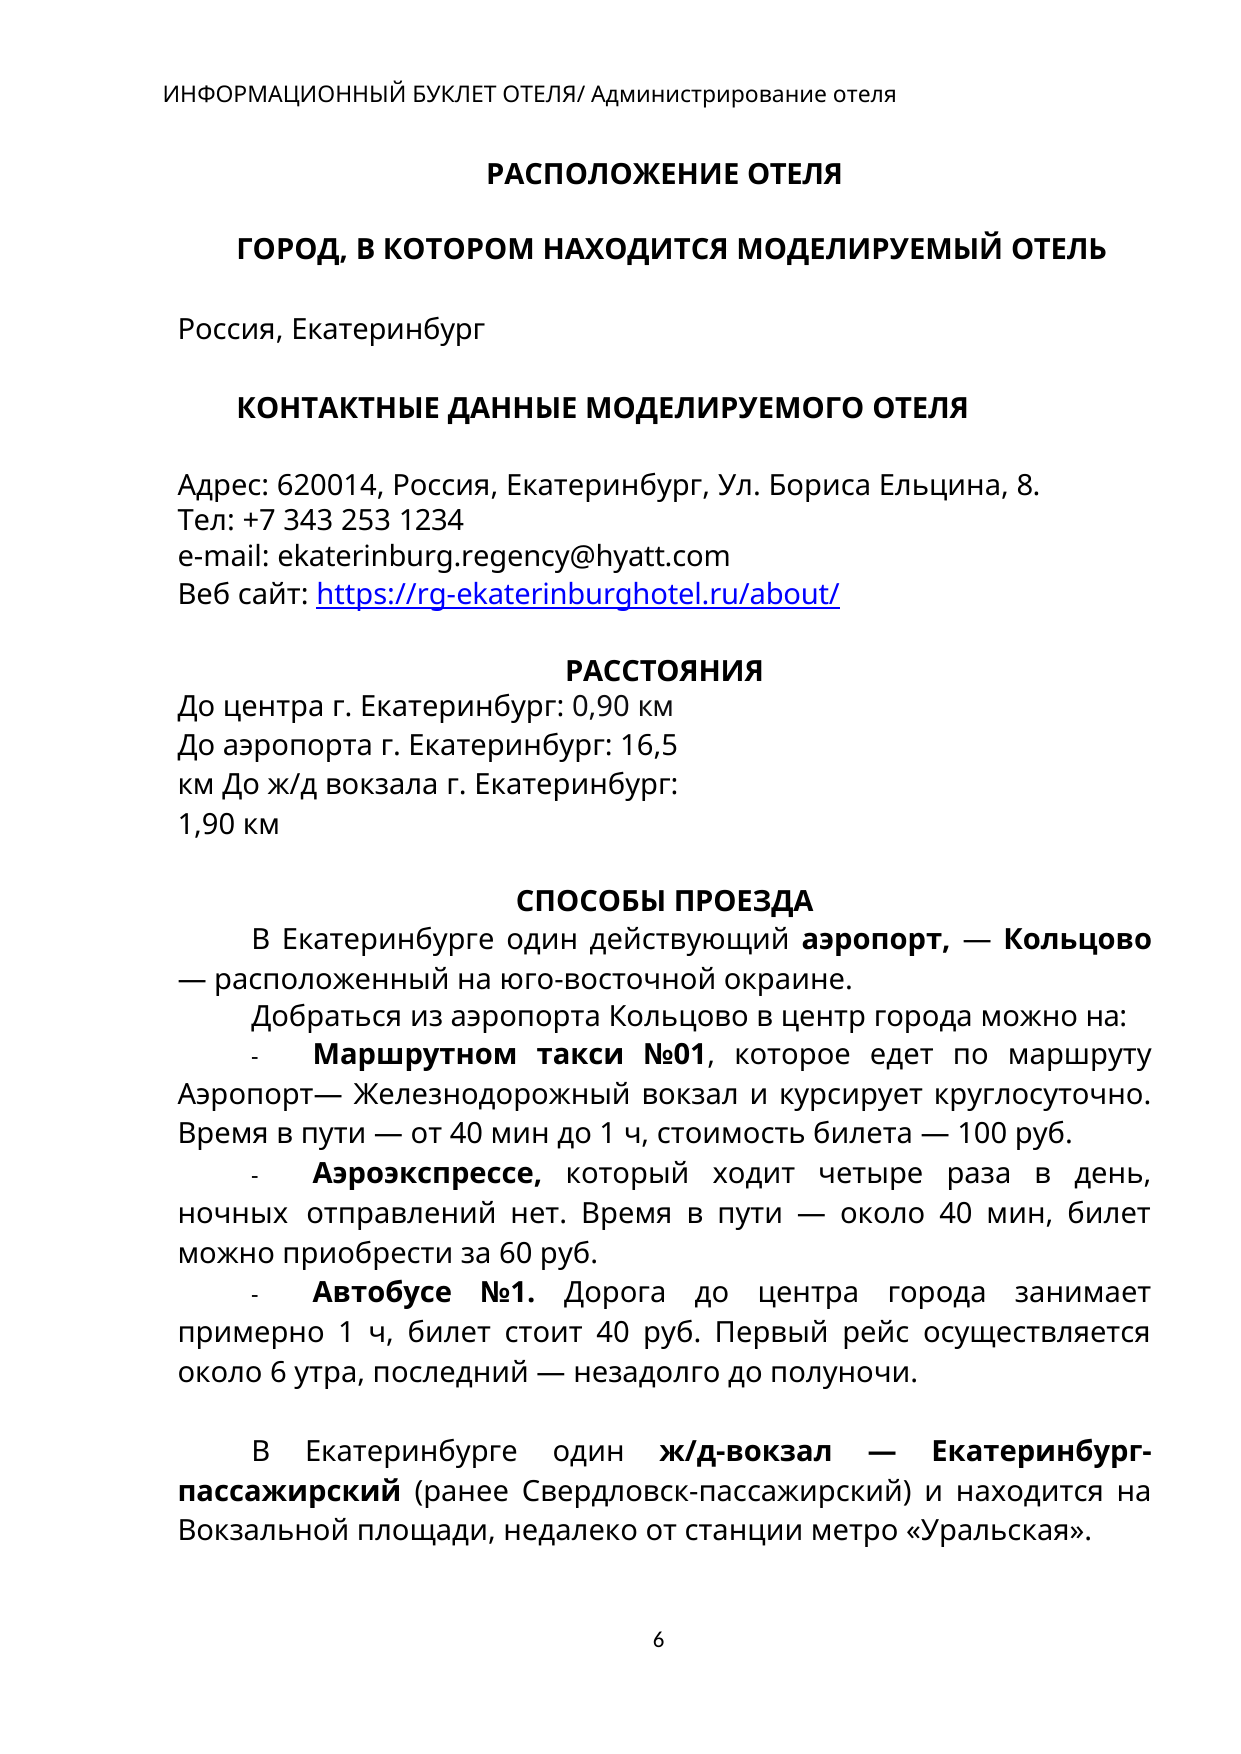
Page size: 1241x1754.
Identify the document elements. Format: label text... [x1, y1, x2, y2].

text РАССТОЯНИЯ [163, 653, 1166, 688]
list Маршрутном такси №01, которое едет по маршруту Аэропорт— Железнодорожный вокзал и курсирует круглосуточно. Время в пути — от 40 мин до 1 ч, стоимость билета — 100 руб. [177, 1033, 1152, 1152]
text В Екатеринбурге один действующий аэропорт, — Кольцово — расположенный на юго-восточной окраине. [177, 918, 1152, 998]
text До центра г. Екатеринбург: 0,90 км [177, 688, 1166, 724]
text СПОСОБЫ ПРОЕЗДА [163, 883, 1166, 918]
text ГОРОД, В КОТОРОМ НАХОДИТСЯ МОДЕЛИРУЕМЫЙ ОТЕЛЬ [236, 228, 1166, 268]
subtitle РАСПОЛОЖЕНИЕ ОТЕЛЯ [162, 153, 1166, 193]
text КОНТАКТНЫЕ ДАННЫЕ МОДЕЛИРУЕМОГО ОТЕЛЯ [236, 387, 1166, 427]
text Россия, Екатеринбург [177, 308, 1166, 348]
text До аэропорта г. Екатеринбург: 16,5 км До ж/д вокзала г. Екатеринбург: 1,90 км [177, 724, 683, 843]
text В Екатеринбурге один ж/д-вокзал — Екатеринбург- пассажирский (ранее Свердловск-пассажирский) и находится на Вокзальной площади, недалеко от станции метро «Уральская». [177, 1430, 1152, 1549]
list Автобусе №1. Дорога до центра города занимает примерно 1 ч, билет стоит 40 руб. Первый рейс осуществляется около 6 утра, последний — незадолго до полуночи. [177, 1272, 1152, 1391]
text Адрес: 620014, Россия, Екатеринбург, Ул. Бориса Ельцина, 8. [177, 467, 1166, 502]
text Тел: +7 343 253 1234 [177, 502, 1166, 538]
text Веб сайт: https://rg-ekaterinburghotel.ru/about/ [177, 573, 1166, 613]
text e-mail: ekaterinburg.regency@hyatt.com [177, 538, 1166, 573]
list Аэроэкспрессе, который ходит четыре раза в день, ночных отправлений нет. Время в пути — около 40 мин, билет можно приобрести за 60 руб. [177, 1152, 1152, 1272]
text Добраться из аэропорта Кольцово в центр города можно на: [177, 998, 1152, 1033]
